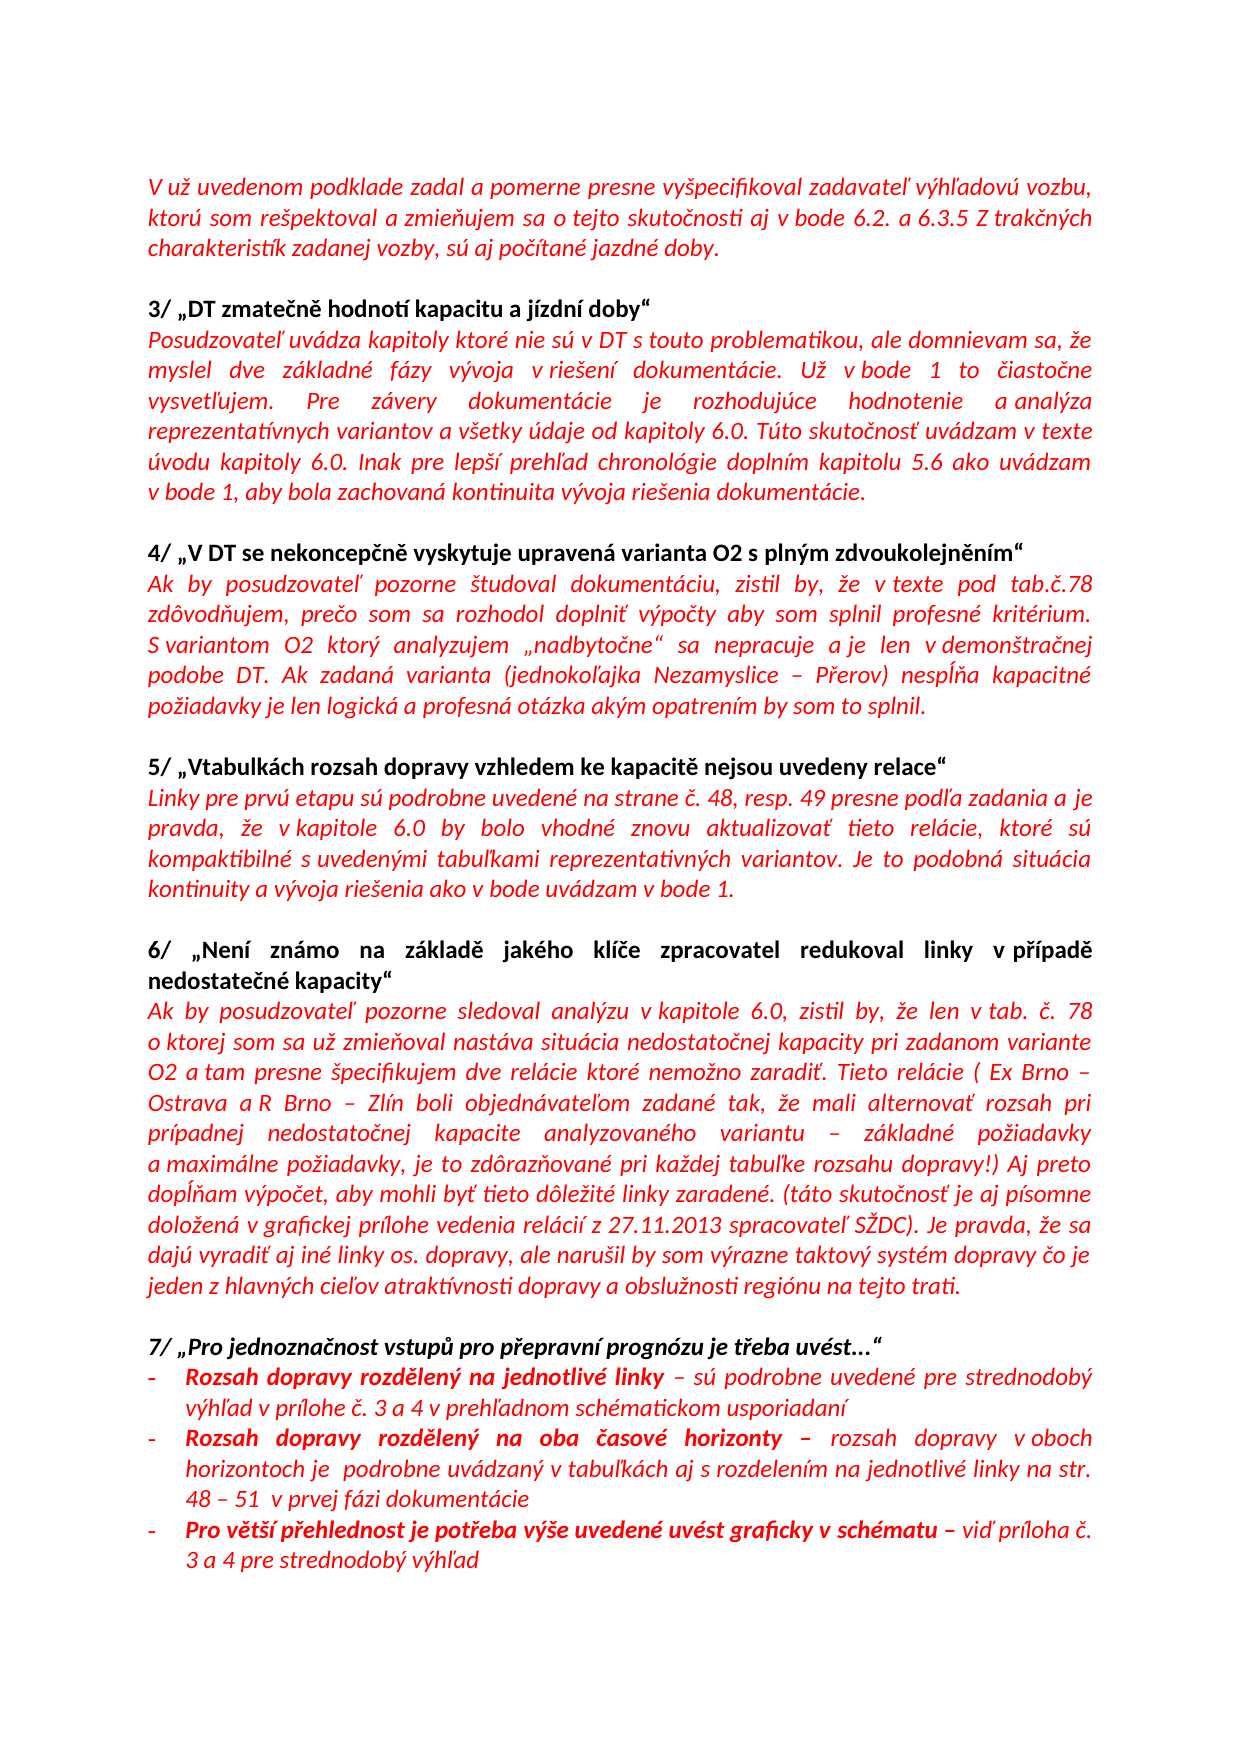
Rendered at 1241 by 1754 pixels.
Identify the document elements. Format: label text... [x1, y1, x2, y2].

text Posudzovateľ uvádza kapitoly ktoré nie sú v DT s touto problematikou, ale domnievam sa, že myslel dve základné fázy vývoja v riešení dokumentácie. Už v bode 1 to čiastočne vysvetľujem. Pre závery dokumentácie je rozhodujúce hodnotenie a analýza reprezentatívnych variantov a všetky údaje od kapitoly 6.0. Túto skutočnosť uvádzam v texte úvodu kapitoly 6.0. Inak pre lepší prehľad chronológie doplním kapitolu 5.6 ako uvádzam v bode 1, aby bola zachovaná kontinuita vývoja riešenia dokumentácie. [148, 324, 1092, 507]
list Rozsah dopravy rozdělený na jednotlivé linky – sú podrobne uvedené pre strednodobý výhľad v prílohe č. 3 a 4 v prehľadnom schématickom usporiadaní [148, 1362, 1092, 1423]
list Pro větší přehlednost je potřeba výše uvedené uvést graficky v schématu – viď príloha č. 3 a 4 pre strednodobý výhľad [148, 1514, 1092, 1575]
text 7/ „Pro jednoznačnost vstupů pro přepravní prognózu je třeba uvést...“ [148, 1331, 1092, 1362]
text Ak by posudzovateľ pozorne študoval dokumentáciu, zistil by, že v texte pod tab.č.78 zdôvodňujem, prečo som sa rozhodol doplniť výpočty aby som splnil profesné kritérium. S variantom O2 ktorý analyzujem „nadbytočne“ sa nepracuje a je len v demonštračnej podobe DT. Ak zadaná varianta (jednokoľajka Nezamyslice – Přerov) nespĺňa kapacitné požiadavky je len logická a profesná otázka akým opatrením by som to splnil. [148, 568, 1092, 721]
text V už uvedenom podklade zadal a pomerne presne vyšpecifikoval zadavateľ výhľadovú vozbu, ktorú som rešpektoval a zmieňujem sa o tejto skutočnosti aj v bode 6.2. a 6.3.5 Z trakčných charakteristík zadanej vozby, sú aj počítané jazdné doby. [148, 171, 1092, 263]
list Rozsah dopravy rozdělený na oba časové horizonty – rozsah dopravy v oboch horizontoch je podrobne uvádzaný v tabuľkách aj s rozdelením na jednotlivé linky na str. 48 – 51 v prvej fázi dokumentácie [148, 1423, 1092, 1514]
text 5/ „Vtabulkách rozsah dopravy vzhledem ke kapacitě nejsou uvedeny relace“ [148, 751, 1092, 782]
text 4/ „V DT se nekoncepčně vyskytuje upravená varianta O2 s plným zdvoukolejněním“ [148, 537, 1092, 568]
text Linky pre prvú etapu sú podrobne uvedené na strane č. 48, resp. 49 presne podľa zadania a je pravda, že v kapitole 6.0 by bolo vhodné znovu aktualizovať tieto relácie, ktoré sú kompaktibilné s uvedenými tabuľkami reprezentativných variantov. Je to podobná situácia kontinuity a vývoja riešenia ako v bode uvádzam v bode 1. [148, 782, 1092, 904]
text Ak by posudzovateľ pozorne sledoval analýzu v kapitole 6.0, zistil by, že len v tab. č. 78 o ktorej som sa už zmieňoval nastáva situácia nedostatočnej kapacity pri zadanom variante O2 a tam presne špecifikujem dve relácie ktoré nemožno zaradiť. Tieto relácie ( Ex Brno – Ostrava a R Brno – Zlín boli objednávateľom zadané tak, že mali alternovať rozsah pri prípadnej nedostatočnej kapacite analyzovaného variantu – základné požiadavky a maximálne požiadavky, je to zdôrazňované pri každej tabuľke rozsahu dopravy!) Aj preto dopĺňam výpočet, aby mohli byť tieto dôležité linky zaradené. (táto skutočnosť je aj písomne doložená v grafickej prílohe vedenia relácií z 27.11.2013 spracovateľ SŽDC). Je pravda, že sa dajú vyradiť aj iné linky os. dopravy, ale narušil by som výrazne taktový systém dopravy čo je jeden z hlavných cieľov atraktívnosti dopravy a obslužnosti regiónu na tejto trati. [148, 995, 1092, 1301]
text 3/ „DT zmatečně hodnotí kapacitu a jízdní doby“ [148, 293, 1092, 324]
text 6/ „Není známo na základě jakého klíče zpracovatel redukoval linky v případě nedostatečné kapacity“ [148, 934, 1092, 995]
